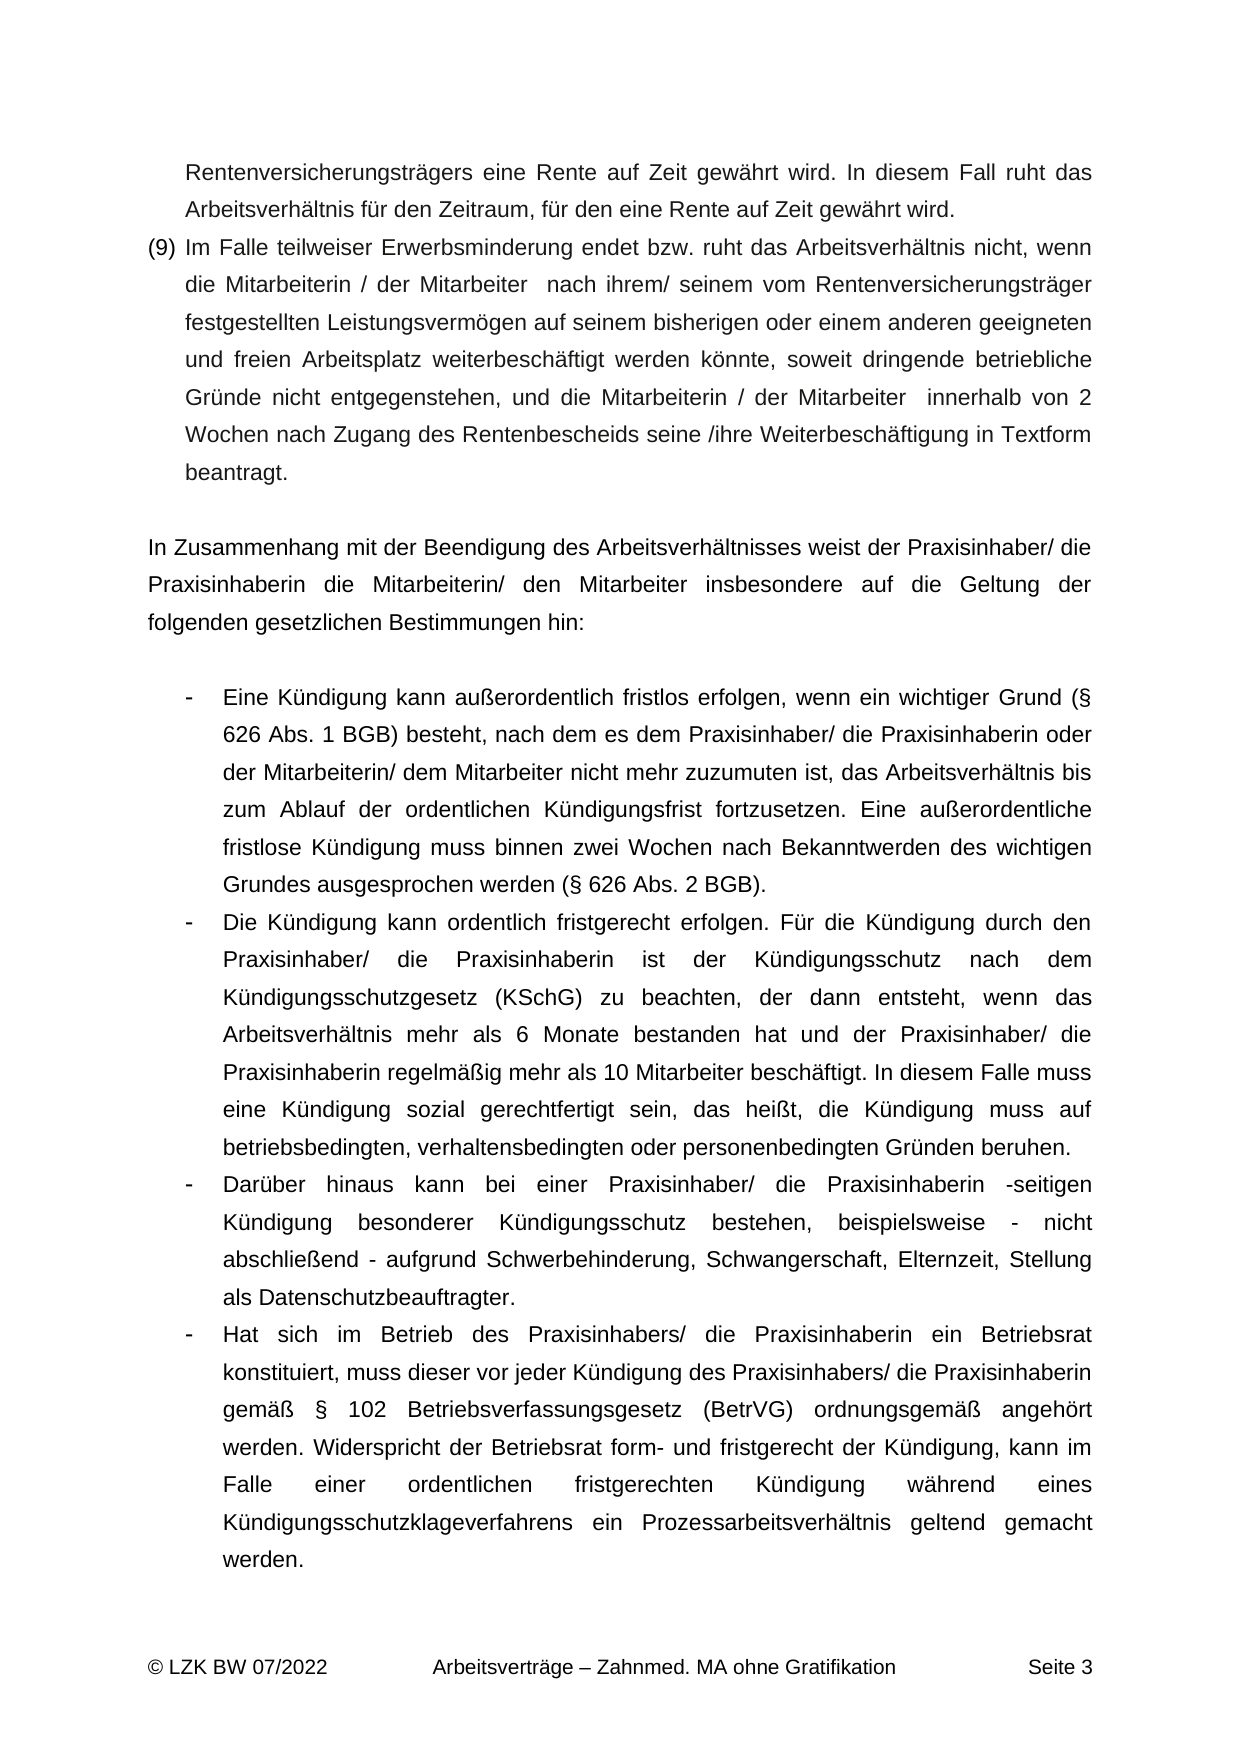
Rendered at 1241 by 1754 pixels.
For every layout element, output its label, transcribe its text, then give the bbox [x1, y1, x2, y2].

list Die Kündigung kann ordentlich fristgerecht erfolgen. Für die Kündigung durch den Praxisinhaber/ die Praxisinhaberin ist der Kündigungsschutz nach dem Kündigungsschutzgesetz (KSchG) zu beachten, der dann entsteht, wenn das Arbeitsverhältnis mehr als 6 Monate bestanden hat und der Praxisinhaber/ die Praxisinhaberin regelmäßig mehr als 10 Mitarbeiter beschäftigt. In diesem Falle muss eine Kündigung sozial gerechtfertigt sein, das heißt, die Kündigung muss auf betriebsbedingten, verhaltensbedingten oder personenbedingten Gründen beruhen. [185, 898, 1092, 1160]
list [148, 148, 1092, 223]
text In Zusammenhang mit der Beendigung des Arbeitsverhältnisses weist der Praxisinhaber/ die Praxisinhaberin die Mitarbeiterin/ den Mitarbeiter insbesondere auf die Geltung der folgenden gesetzlichen Bestimmungen hin: [148, 523, 1092, 635]
list Hat sich im Betrieb des Praxisinhabers/ die Praxisinhaberin ein Betriebsrat konstituiert, muss dieser vor jeder Kündigung des Praxisinhabers/ die Praxisinhaberin gemäß § 102 Betriebsverfassungsgesetz (BetrVG) ordnungsgemäß angehört werden. Widerspricht der Betriebsrat form- und fristgerecht der Kündigung, kann im Falle einer ordentlichen fristgerechten Kündigung während eines Kündigungsschutzklageverfahrens ein Prozessarbeitsverhältnis geltend gemacht werden. [185, 1310, 1092, 1573]
list Im Falle teilweiser Erwerbsminderung endet bzw. ruht das Arbeitsverhältnis nicht, wenn die Mitarbeiterin / der Mitarbeiter nach ihrem/ seinem vom Rentenversicherungsträger festgestellten Leistungsvermögen auf seinem bisherigen oder einem anderen geeigneten und freien Arbeitsplatz weiterbeschäftigt werden könnte, soweit dringende betriebliche Gründe nicht entgegenstehen, und die Mitarbeiterin / der Mitarbeiter innerhalb von 2 Wochen nach Zugang des Rentenbescheids seine /ihre Weiterbeschäftigung in Textform beantragt. [148, 223, 1092, 485]
list Eine Kündigung kann außerordentlich fristlos erfolgen, wenn ein wichtiger Grund (§ 626 Abs. 1 BGB) besteht, nach dem es dem Praxisinhaber/ die Praxisinhaberin oder der Mitarbeiterin/ dem Mitarbeiter nicht mehr zuzumuten ist, das Arbeitsverhältnis bis zum Ablauf der ordentlichen Kündigungsfrist fortzusetzen. Eine außerordentliche fristlose Kündigung muss binnen zwei Wochen nach Bekanntwerden des wichtigen Grundes ausgesprochen werden (§ 626 Abs. 2 BGB). [185, 673, 1092, 898]
list Darüber hinaus kann bei einer Praxisinhaber/ die Praxisinhaberin -seitigen Kündigung besonderer Kündigungsschutz bestehen, beispielsweise - nicht abschließend - aufgrund Schwerbehinderung, Schwangerschaft, Elternzeit, Stellung als Datenschutzbeauftragter. [185, 1160, 1092, 1310]
